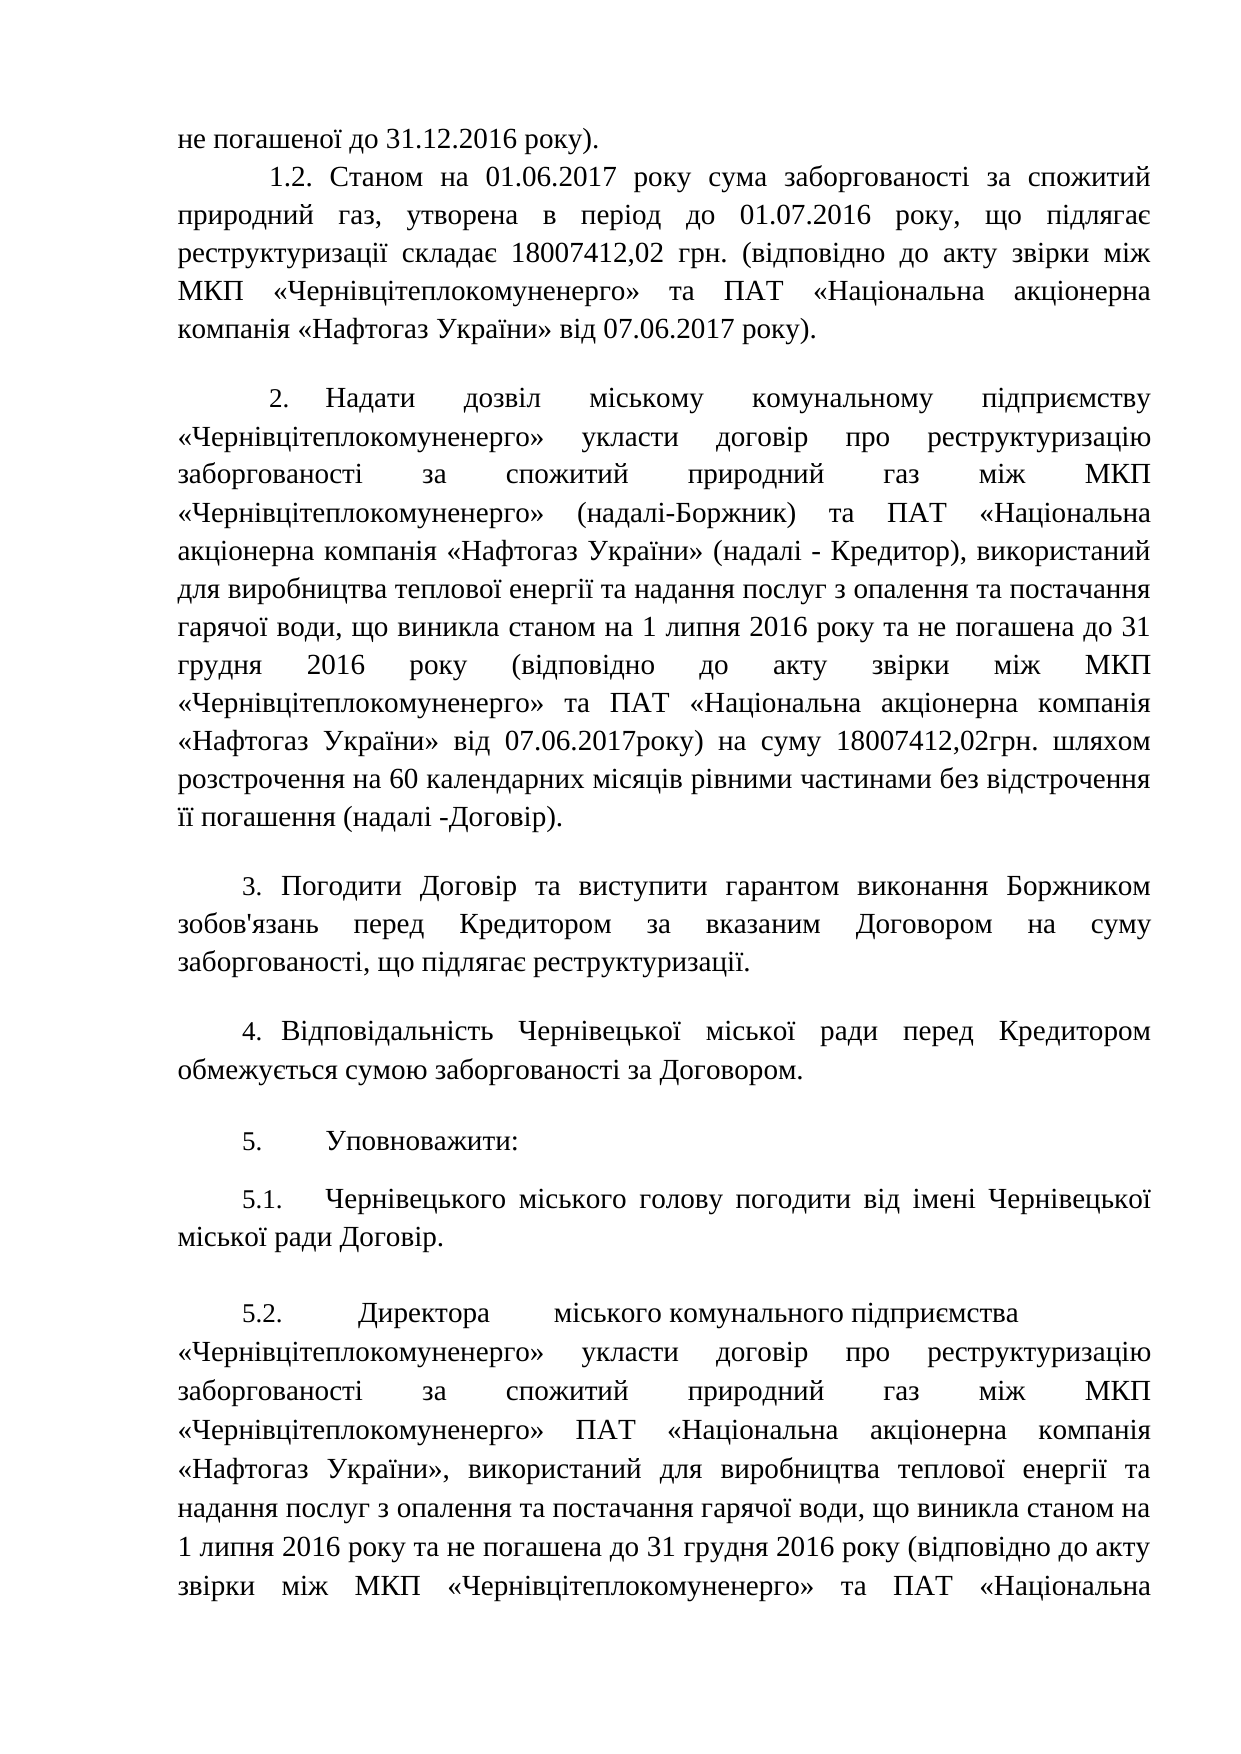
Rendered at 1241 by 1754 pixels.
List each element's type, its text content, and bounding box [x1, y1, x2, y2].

text 1.2. Станом на 01.06.2017 року сума заборгованості за спожитий природний газ, утворена в період до 01.07.2016 року, що підлягає реструктуризації складає 18007412,02 грн. (відповідно до акту звірки між МКП «Чернівцітеплокомуненерго» та ПАТ «Національна акціонерна компанія «Нафтогаз України» від 07.06.2017 року). [177, 156, 1152, 346]
list Чернівецького міського голову погодити від імені Чернівецької міської ради Договір. [177, 1177, 1152, 1254]
list Відповідальність Чернівецької міської ради перед Кредитором обмежується сумою заборгованості за Договором. [177, 1009, 1152, 1087]
list Надати дозвіл міському комунальному підприємству «Чернівцітеплокомуненерго» укласти договір про реструктуризацію заборгованості за спожитий природний газ між МКП «Чернівцітеплокомуненерго» (надалі-Боржник) та ПАТ «Національна акціонерна компанія «Нафтогаз України» (надалі - Кредитор), використаний для виробництва теплової енергії та надання послуг з опалення та постачання гарячої води, що виникла станом на 1 липня 2016 року та не погашена до 31 грудня 2016 року (відповідно до акту звірки між МКП «Чернівцітеплокомуненерго» та ПАТ «Національна акціонерна компанія «Нафтогаз України» від 07.06.2017року) на суму 18007412,02грн. шляхом розстрочення на 60 календарних місяців рівними частинами без відстрочення її погашення (надалі -Договір). [177, 377, 1152, 834]
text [177, 1330, 1152, 1603]
list Директора міського комунального підприємства [177, 1292, 1152, 1330]
list Погодити Договір та виступити гарантом виконання Боржником зобов'язань перед Кредитором за вказаним Договором на суму заборгованості, що підлягає реструктуризації. [177, 865, 1152, 979]
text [177, 118, 1152, 156]
list Уповноважити: [177, 1128, 1152, 1155]
